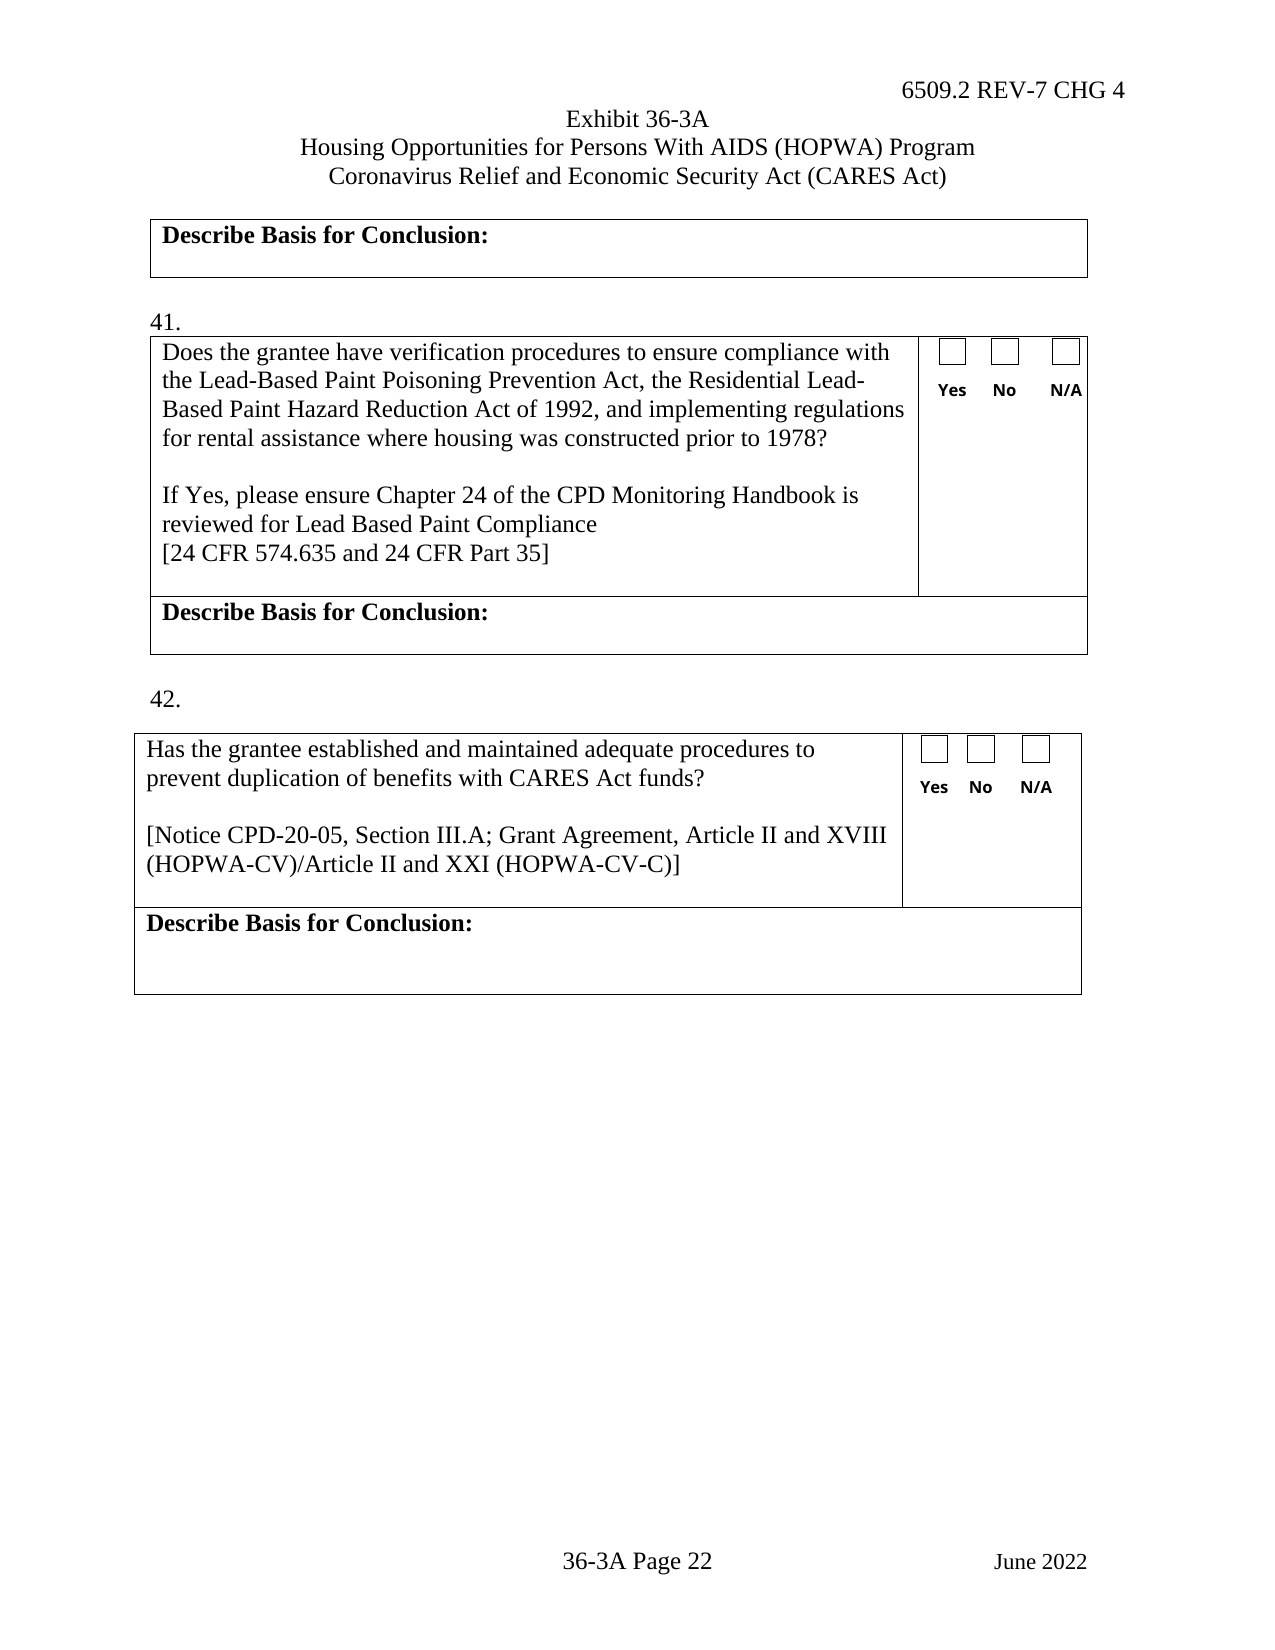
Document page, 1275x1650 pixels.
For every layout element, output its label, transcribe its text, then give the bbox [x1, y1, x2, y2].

table_cell Describe Basis for Conclusion: [151, 220, 1087, 277]
table_header [919, 337, 1087, 596]
table_header [903, 734, 1081, 907]
list 41. [150, 307, 1125, 336]
table_cell Describe Basis for Conclusion: [151, 597, 1087, 654]
table_cell Describe Basis for Conclusion: [135, 908, 1081, 994]
table_header Does the grantee have verification procedures to ensure compliance with the Lead-Based Paint Poisoning Prevention Act, the Residential Lead-Based Paint Hazard Reduction Act of 1992, and implementing regulations for rental assistance where housing was constructed prior to 1978? If Yes, please ensure Chapter 24 of the CPD Monitoring Handbook is reviewed for Lead Based Paint Compliance [24 CFR 574.635 and 24 CFR Part 35] [151, 337, 918, 596]
table_header Has the grantee established and maintained adequate procedures to prevent duplication of benefits with CARES Act funds? [Notice CPD-20-05, Section III.A; Grant Agreement, Article II and XVIII (HOPWA-CV)/Article II and XXI (HOPWA-CV-C)] [135, 734, 902, 907]
list 42. [150, 684, 1125, 713]
